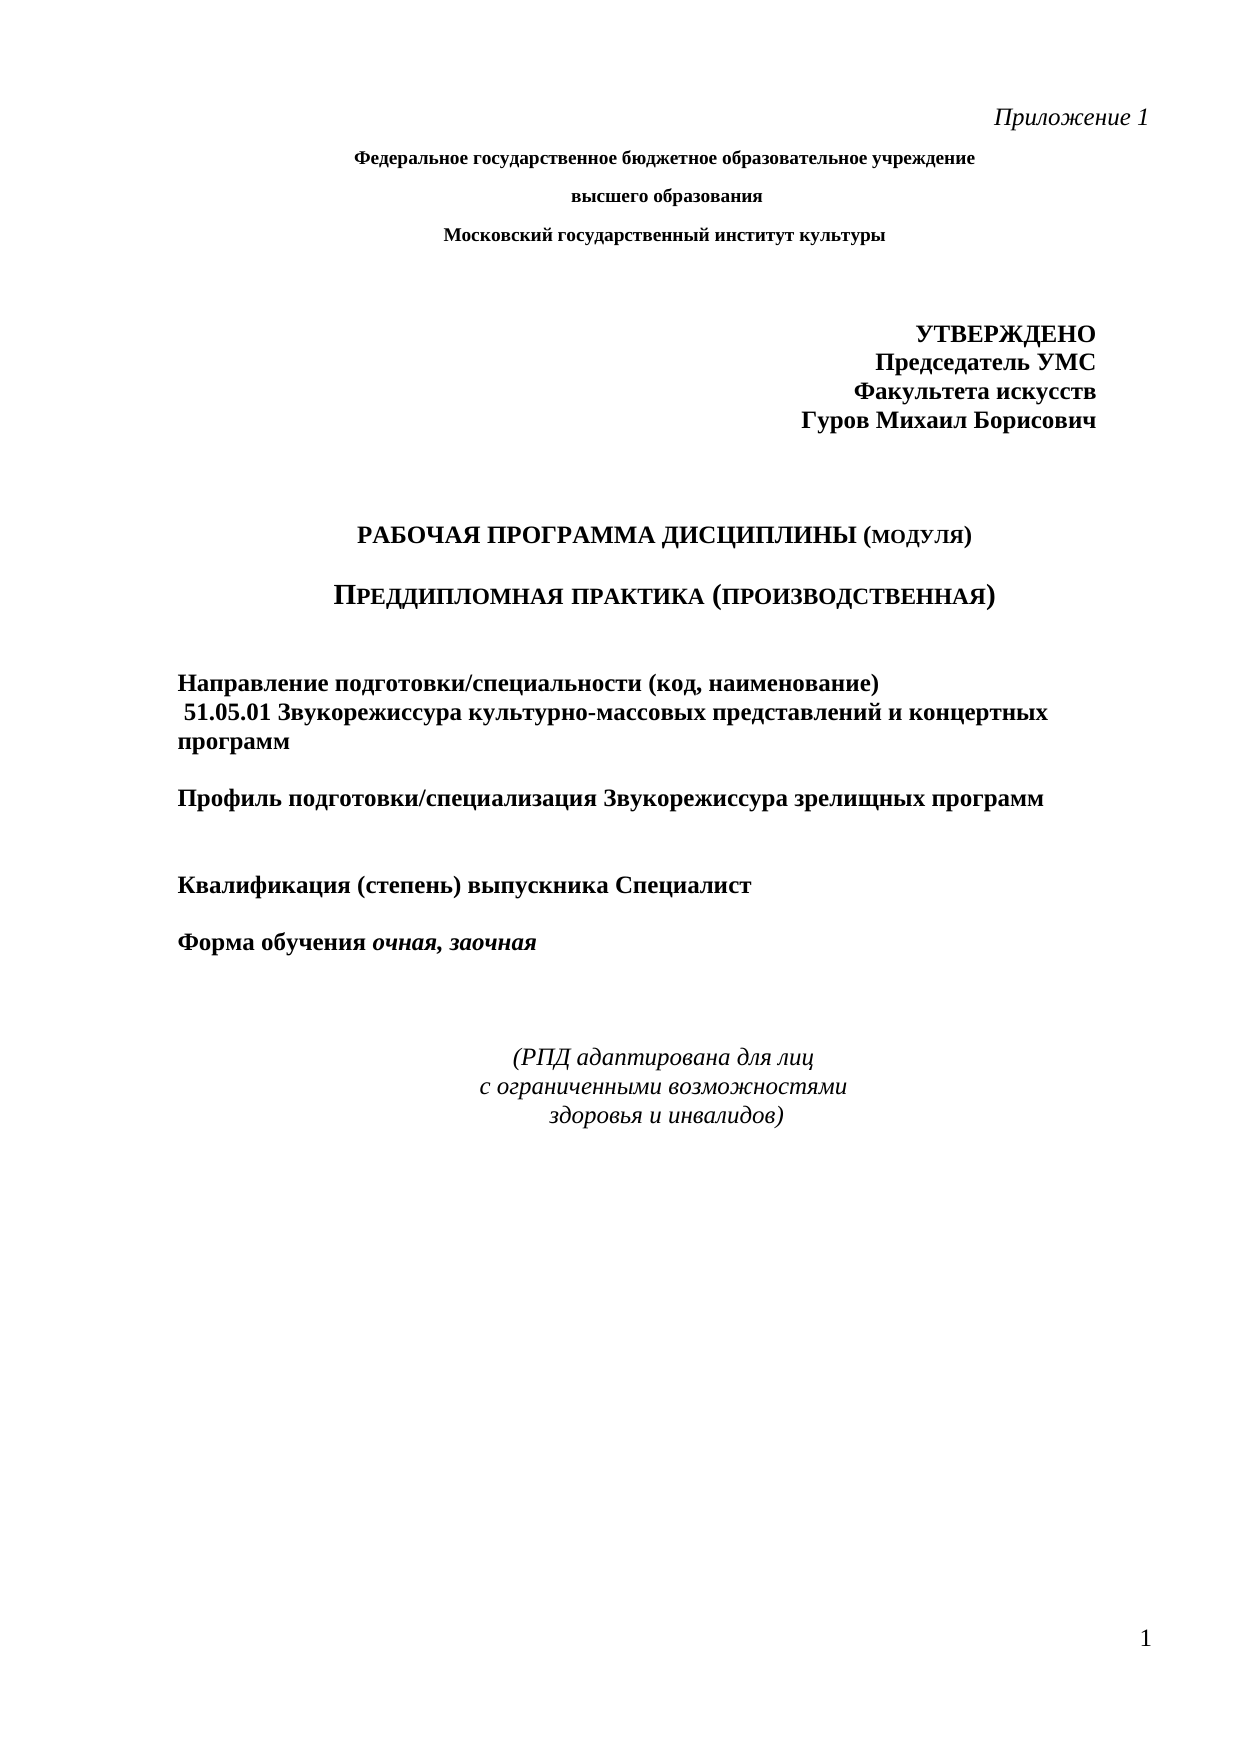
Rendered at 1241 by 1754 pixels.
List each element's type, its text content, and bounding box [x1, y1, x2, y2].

text 51.05.01 Звукорежиссура культурно-массовых представлений и концертных программ [177, 697, 1152, 755]
table_header УТВЕРЖДЕНО Председатель УМС Факультета искусств Гуров Михаил Борисович [665, 319, 1107, 462]
table_header Преддипломная практика (производственная) [269, 578, 1059, 640]
text Форма обучения очная, заочная [177, 927, 1152, 956]
text (РПД адаптирована для лиц [177, 1042, 1152, 1071]
text РАБОЧАЯ ПРОГРАММА ДИСЦИПЛИНЫ (модуля) [177, 520, 1152, 549]
text Федеральное государственное бюджетное образовательное учреждение [177, 146, 1152, 184]
text Квалификация (степень) выпускника Специалист [177, 870, 1152, 898]
text Профиль подготовки/специализация Звукорежиссура зрелищных программ [177, 783, 1152, 812]
text здоровья и инвалидов) [177, 1100, 1152, 1128]
text Приложение 1 [177, 102, 1152, 131]
text с ограниченными возможностями [177, 1071, 1152, 1100]
text Направление подготовки/специальности (код, наименование) [177, 668, 1152, 697]
text высшего образования [177, 184, 1152, 223]
text Московский государственный институт культуры [177, 223, 1152, 261]
